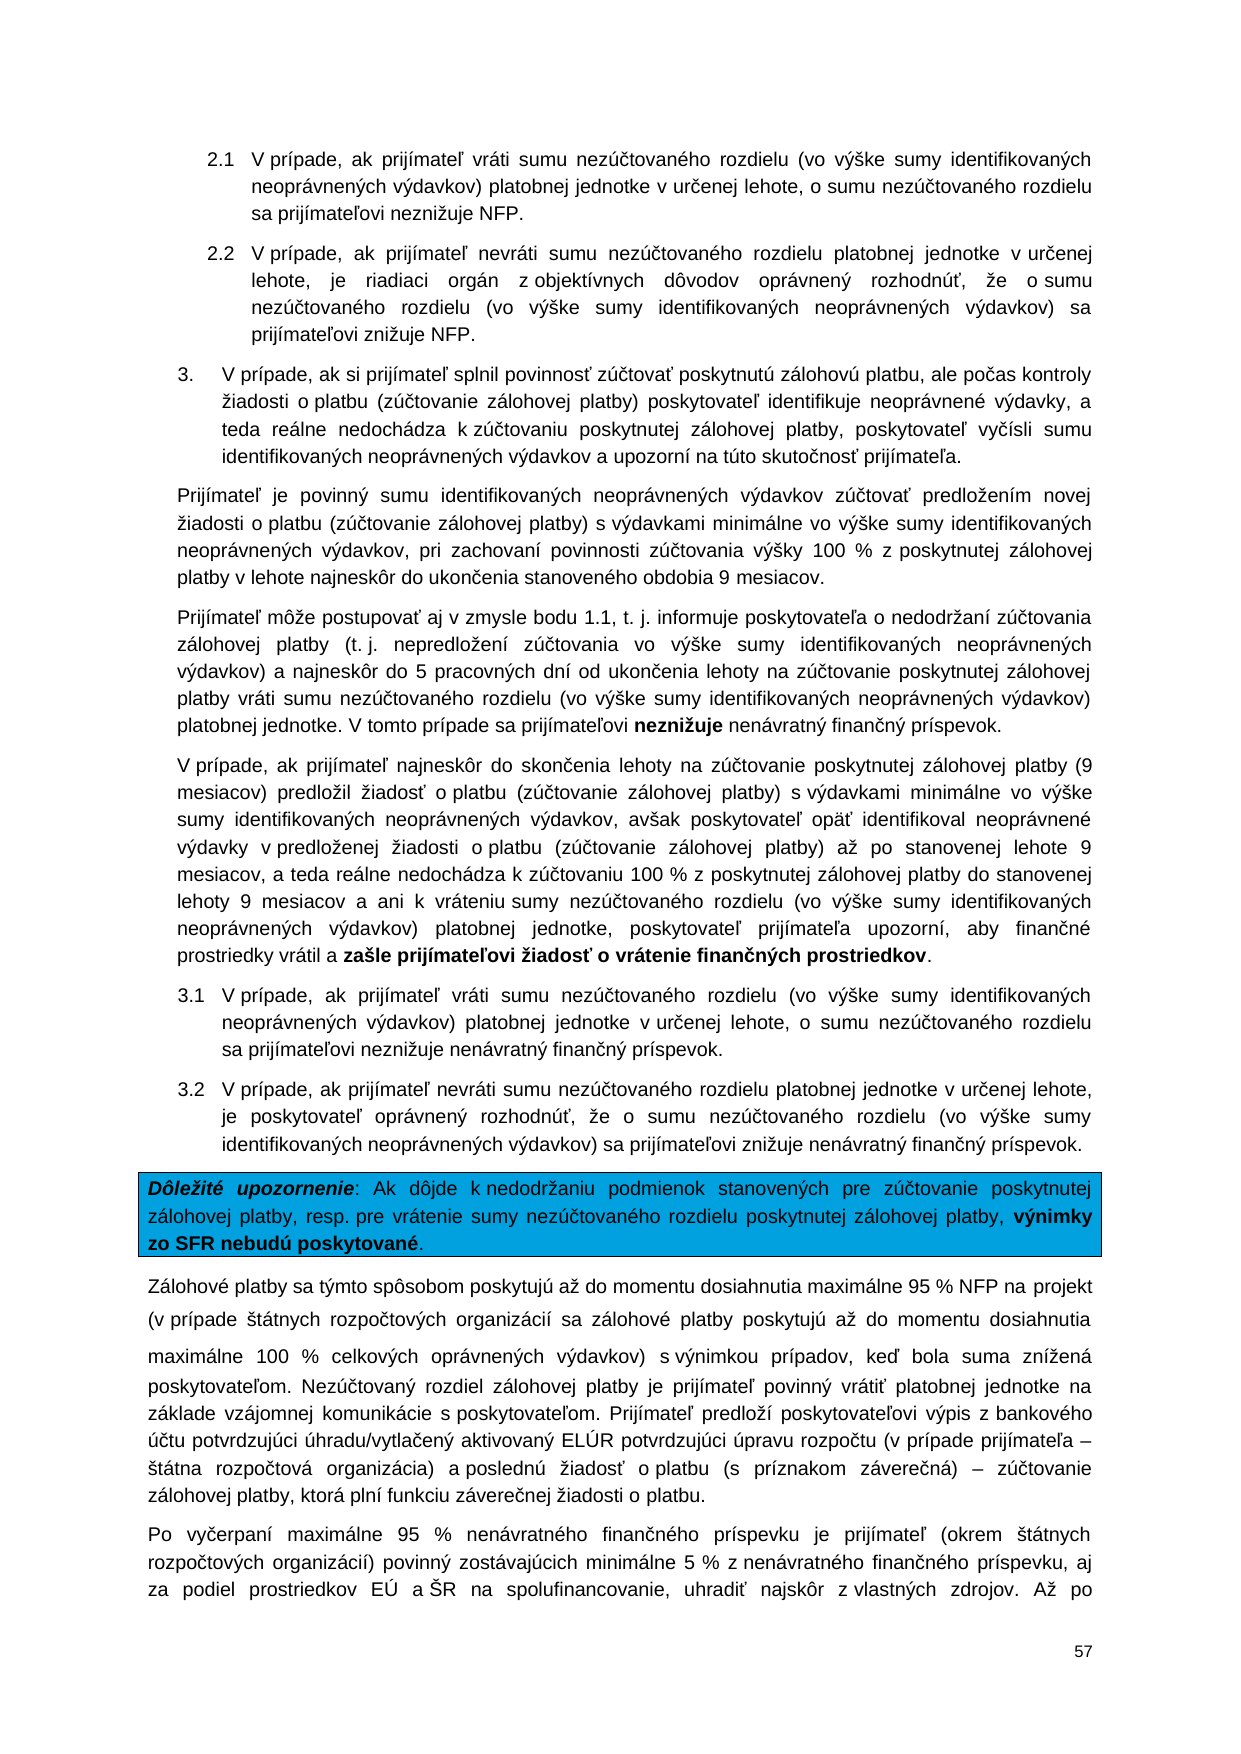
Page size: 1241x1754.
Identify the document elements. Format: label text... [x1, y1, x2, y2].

list V prípade, ak prijímateľ nevráti sumu nezúčtovaného rozdielu platobnej jednotke v určenej lehote, je riadiaci orgán z objektívnych dôvodov oprávnený rozhodnúť, že o sumu nezúčtovaného rozdielu (vo výške sumy identifikovaných neoprávnených výdavkov) sa prijímateľovi znižuje NFP. [207, 242, 1092, 346]
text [148, 1523, 1092, 1600]
text Zálohové platby sa týmto spôsobom poskytujú až do momentu dosiahnutia maximálne 95 % NFP na projekt (v prípade štátnych rozpočtových organizácií sa zálohové platby poskytujú až do momentu dosiahnutia maximálne 100 % celkových oprávnených výdavkov) s výnimkou prípadov, keď bola suma znížená poskytovateľom. Nezúčtovaný rozdiel zálohovej platby je prijímateľ povinný vrátiť platobnej jednotke na základe vzájomnej komunikácie s poskytovateľom. Prijímateľ predloží poskytovateľovi výpis z bankového účtu potvrdzujúci úhradu/vytlačený aktivovaný ELÚR potvrdzujúci úpravu rozpočtu (v prípade prijímateľa – štátna rozpočtová organizácia) a poslednú žiadosť o platbu (s príznakom záverečná) – zúčtovanie zálohovej platby, ktorá plní funkciu záverečnej žiadosti o platbu. [148, 1274, 1092, 1506]
text V prípade, ak prijímateľ najneskôr do skončenia lehoty na zúčtovanie poskytnutej zálohovej platby (9 mesiacov) predložil žiadosť o platbu (zúčtovanie zálohovej platby) s výdavkami minimálne vo výške sumy identifikovaných neoprávnených výdavkov, avšak poskytovateľ opäť identifikoval neoprávnené výdavky v predloženej žiadosti o platbu (zúčtovanie zálohovej platby) až po stanovenej lehote 9 mesiacov, a teda reálne nedochádza k zúčtovaniu 100 % z poskytnutej zálohovej platby do stanovenej lehoty 9 mesiacov a ani k vráteniu sumy nezúčtovaného rozdielu (vo výške sumy identifikovaných neoprávnených výdavkov) platobnej jednotke, poskytovateľ prijímateľa upozorní, aby finančné prostriedky vrátil a zašle prijímateľovi žiadosť o vrátenie finančných prostriedkov. [177, 754, 1092, 967]
list V prípade, ak si prijímateľ splnil povinnosť zúčtovať poskytnutú zálohovú platbu, ale počas kontroly žiadosti o platbu (zúčtovanie zálohovej platby) poskytovateľ identifikuje neoprávnené výdavky, a teda reálne nedochádza k zúčtovaniu poskytnutej zálohovej platby, poskytovateľ vyčísli sumu identifikovaných neoprávnených výdavkov a upozorní na túto skutočnosť prijímateľa. [177, 363, 1092, 467]
text Prijímateľ je povinný sumu identifikovaných neoprávnených výdavkov zúčtovať predložením novej žiadosti o platbu (zúčtovanie zálohovej platby) s výdavkami minimálne vo výške sumy identifikovaných neoprávnených výdavkov, pri zachovaní povinnosti zúčtovania výšky 100 % z poskytnutej zálohovej platby v lehote najneskôr do ukončenia stanoveného obdobia 9 mesiacov. [177, 484, 1092, 588]
list V prípade, ak prijímateľ vráti sumu nezúčtovaného rozdielu (vo výške sumy identifikovaných neoprávnených výdavkov) platobnej jednotke v určenej lehote, o sumu nezúčtovaného rozdielu sa prijímateľovi neznižuje NFP. [207, 148, 1092, 225]
text Prijímateľ môže postupovať aj v zmysle bodu 1.1, t. j. informuje poskytovateľa o nedodržaní zúčtovania zálohovej platby (t. j. nepredložení zúčtovania vo výške sumy identifikovaných neoprávnených výdavkov) a najneskôr do 5 pracovných dní od ukončenia lehoty na zúčtovanie poskytnutej zálohovej platby vráti sumu nezúčtovaného rozdielu (vo výške sumy identifikovaných neoprávnených výdavkov) platobnej jednotke. V tomto prípade sa prijímateľovi neznižuje nenávratný finančný príspevok. [177, 606, 1092, 737]
list V prípade, ak prijímateľ vráti sumu nezúčtovaného rozdielu (vo výške sumy identifikovaných neoprávnených výdavkov) platobnej jednotke v určenej lehote, o sumu nezúčtovaného rozdielu sa prijímateľovi neznižuje nenávratný finančný príspevok. [177, 984, 1092, 1061]
text Dôležité upozornenie: Ak dôjde k nedodržaniu podmienok stanovených pre zúčtovanie poskytnutej zálohovej platby, resp. pre vrátenie sumy nezúčtovaného rozdielu poskytnutej zálohovej platby, výnimky zo SFR nebudú poskytované. [139, 1173, 1101, 1256]
list V prípade, ak prijímateľ nevráti sumu nezúčtovaného rozdielu platobnej jednotke v určenej lehote, je poskytovateľ oprávnený rozhodnúť, že o sumu nezúčtovaného rozdielu (vo výške sumy identifikovaných neoprávnených výdavkov) sa prijímateľovi znižuje nenávratný finančný príspevok. [177, 1078, 1092, 1155]
